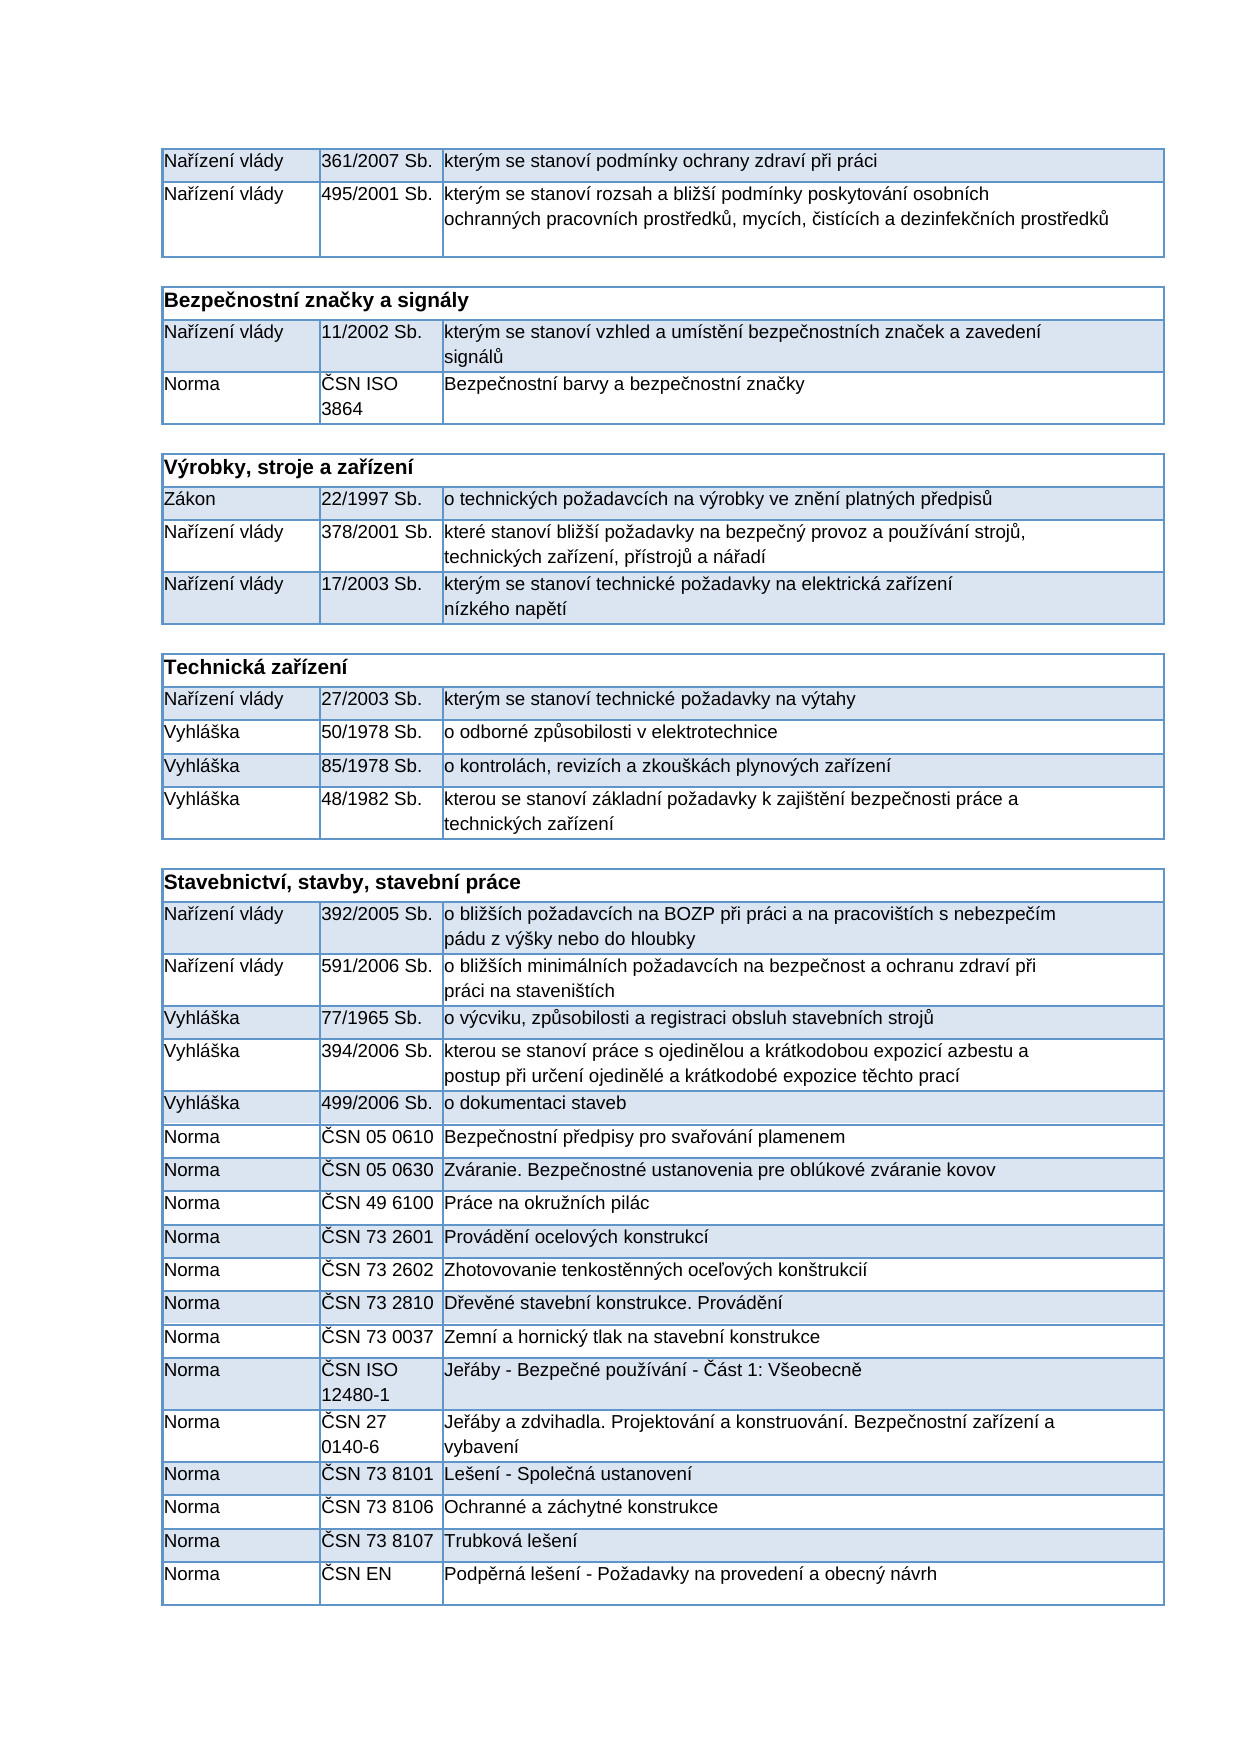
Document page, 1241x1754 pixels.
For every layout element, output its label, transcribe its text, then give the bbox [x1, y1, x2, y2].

table_cell Norma [164, 1159, 319, 1190]
table_cell Norma [164, 1496, 319, 1527]
table_cell o dokumentaci staveb [444, 1092, 1163, 1123]
table_cell kterým se stanoví rozsah a bližší podmínky poskytování osobních ochranných pracovních prostředků, mycích, čistících a dezinfekčních prostředků [444, 183, 1163, 256]
table_cell Vyhláška [164, 1007, 319, 1038]
table_cell Nařízení vlády [164, 321, 319, 371]
table_cell ČSN ISO 12480-1 [321, 1359, 442, 1409]
table_cell ČSN 73 8107 [321, 1530, 442, 1561]
table_cell Provádění ocelových konstrukcí [444, 1226, 1163, 1257]
table_cell Jeřáby a zdvihadla. Projektování a konstruování. Bezpečnostní zařízení a vybavení [444, 1411, 1163, 1461]
table_cell Jeřáby - Bezpečné používání - Část 1: Všeobecně [444, 1359, 1163, 1409]
table_cell 17/2003 Sb. [321, 573, 442, 623]
table_cell Norma [164, 1359, 319, 1409]
table_cell Norma [164, 1530, 319, 1561]
table_cell Bezpečnostní předpisy pro svařování plamenem [444, 1126, 1163, 1157]
table_cell Lešení - Společná ustanovení [444, 1463, 1163, 1494]
table_cell 499/2006 Sb. [321, 1092, 442, 1123]
table_cell kterou se stanoví základní požadavky k zajištění bezpečnosti práce a technických zařízení [444, 788, 1163, 838]
table_cell Norma [164, 373, 319, 423]
table_header Výrobky, stroje a zařízení [164, 455, 1163, 486]
table_cell kterým se stanoví vzhled a umístění bezpečnostních značek a zavedení signálů [444, 321, 1163, 371]
table_cell 22/1997 Sb. [321, 488, 442, 519]
table_cell ČSN 05 0610 [321, 1126, 442, 1157]
table_cell Norma [164, 1226, 319, 1257]
table_cell 27/2003 Sb. [321, 688, 442, 719]
table_cell 361/2007 Sb. [321, 150, 442, 181]
table_cell ČSN 49 6100 [321, 1192, 442, 1223]
table_cell 394/2006 Sb. [321, 1040, 442, 1090]
table_cell 48/1982 Sb. [321, 788, 442, 838]
table_cell 591/2006 Sb. [321, 955, 442, 1005]
table_cell ČSN 73 2601 [321, 1226, 442, 1257]
table_cell Nařízení vlády [164, 903, 319, 953]
table_cell Vyhláška [164, 755, 319, 786]
table_cell ČSN 73 2602 [321, 1259, 442, 1290]
table_cell 50/1978 Sb. [321, 721, 442, 753]
table_cell Trubková lešení [444, 1530, 1163, 1561]
table_cell ČSN 73 8106 [321, 1496, 442, 1527]
table_cell Dřevěné stavební konstrukce. Provádění [444, 1292, 1163, 1323]
table_cell Práce na okružních pilác [444, 1192, 1163, 1223]
table_cell ČSN 73 8101 [321, 1463, 442, 1494]
table_cell 85/1978 Sb. [321, 755, 442, 786]
table_header Technická zařízení [164, 655, 1163, 686]
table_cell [444, 1563, 1163, 1604]
table_cell Vyhláška [164, 721, 319, 753]
table_cell Vyhláška [164, 788, 319, 838]
table_cell Norma [164, 1326, 319, 1357]
table_cell Nařízení vlády [164, 573, 319, 623]
table_cell Norma [164, 1411, 319, 1461]
table_cell Zhotovovanie tenkostěnných oceľových konštrukcií [444, 1259, 1163, 1290]
table_cell 77/1965 Sb. [321, 1007, 442, 1038]
table_cell Nařízení vlády [164, 150, 319, 181]
table_header Stavebnictví, stavby, stavební práce [164, 870, 1163, 901]
table_cell Norma [164, 1259, 319, 1290]
table_cell ČSN 27 0140-6 [321, 1411, 442, 1461]
table_cell ČSN 05 0630 [321, 1159, 442, 1190]
table_cell ČSN 73 0037 [321, 1326, 442, 1357]
table_cell Nařízení vlády [164, 521, 319, 571]
table_cell ČSN EN 12812 [321, 1563, 442, 1604]
table_cell kterým se stanoví technické požadavky na elektrická zařízení nízkého napětí [444, 573, 1163, 623]
table_cell které stanoví bližší požadavky na bezpečný provoz a používání strojů, technických zařízení, přístrojů a nářadí [444, 521, 1163, 571]
table_cell Bezpečnostní barvy a bezpečnostní značky [444, 373, 1163, 423]
table_cell o výcviku, způsobilosti a registraci obsluh stavebních strojů [444, 1007, 1163, 1038]
table_cell Zemní a hornický tlak na stavební konstrukce [444, 1326, 1163, 1357]
table_cell o bližších požadavcích na BOZP při práci a na pracovištích s nebezpečím pádu z výšky nebo do hloubky [444, 903, 1163, 953]
table_cell 378/2001 Sb. [321, 521, 442, 571]
table_cell kterým se stanoví podmínky ochrany zdraví při práci [444, 150, 1163, 181]
table_cell Norma [164, 1192, 319, 1223]
table_cell o odborné způsobilosti v elektrotechnice [444, 721, 1163, 753]
table_cell kterou se stanoví práce s ojedinělou a krátkodobou expozicí azbestu a postup při určení ojedinělé a krátkodobé expozice těchto prací [444, 1040, 1163, 1090]
table_cell kterým se stanoví technické požadavky na výtahy [444, 688, 1163, 719]
table_cell Nařízení vlády [164, 183, 319, 256]
table_header Bezpečnostní značky a signály [164, 288, 1163, 319]
table_cell Vyhláška [164, 1040, 319, 1090]
table_cell Ochranné a záchytné konstrukce [444, 1496, 1163, 1527]
table_cell Norma [164, 1292, 319, 1323]
table_cell 11/2002 Sb. [321, 321, 442, 371]
table_cell ČSN ISO 3864 [321, 373, 442, 423]
table_cell o bližších minimálních požadavcích na bezpečnost a ochranu zdraví při práci na staveništích [444, 955, 1163, 1005]
table_cell Zváranie. Bezpečnostné ustanovenia pre oblúkové zváranie kovov [444, 1159, 1163, 1190]
table_cell Nařízení vlády [164, 955, 319, 1005]
table_cell Norma [164, 1463, 319, 1494]
table_cell o kontrolách, revizích a zkouškách plynových zařízení [444, 755, 1163, 786]
table_cell Norma [164, 1126, 319, 1157]
table_cell ČSN 73 2810 [321, 1292, 442, 1323]
table_cell Vyhláška [164, 1092, 319, 1123]
table_cell Zákon [164, 488, 319, 519]
table_cell 495/2001 Sb. [321, 183, 442, 256]
table_cell o technických požadavcích na výrobky ve znění platných předpisů [444, 488, 1163, 519]
table_cell Norma [164, 1563, 319, 1604]
table_cell 392/2005 Sb. [321, 903, 442, 953]
table_cell Nařízení vlády [164, 688, 319, 719]
